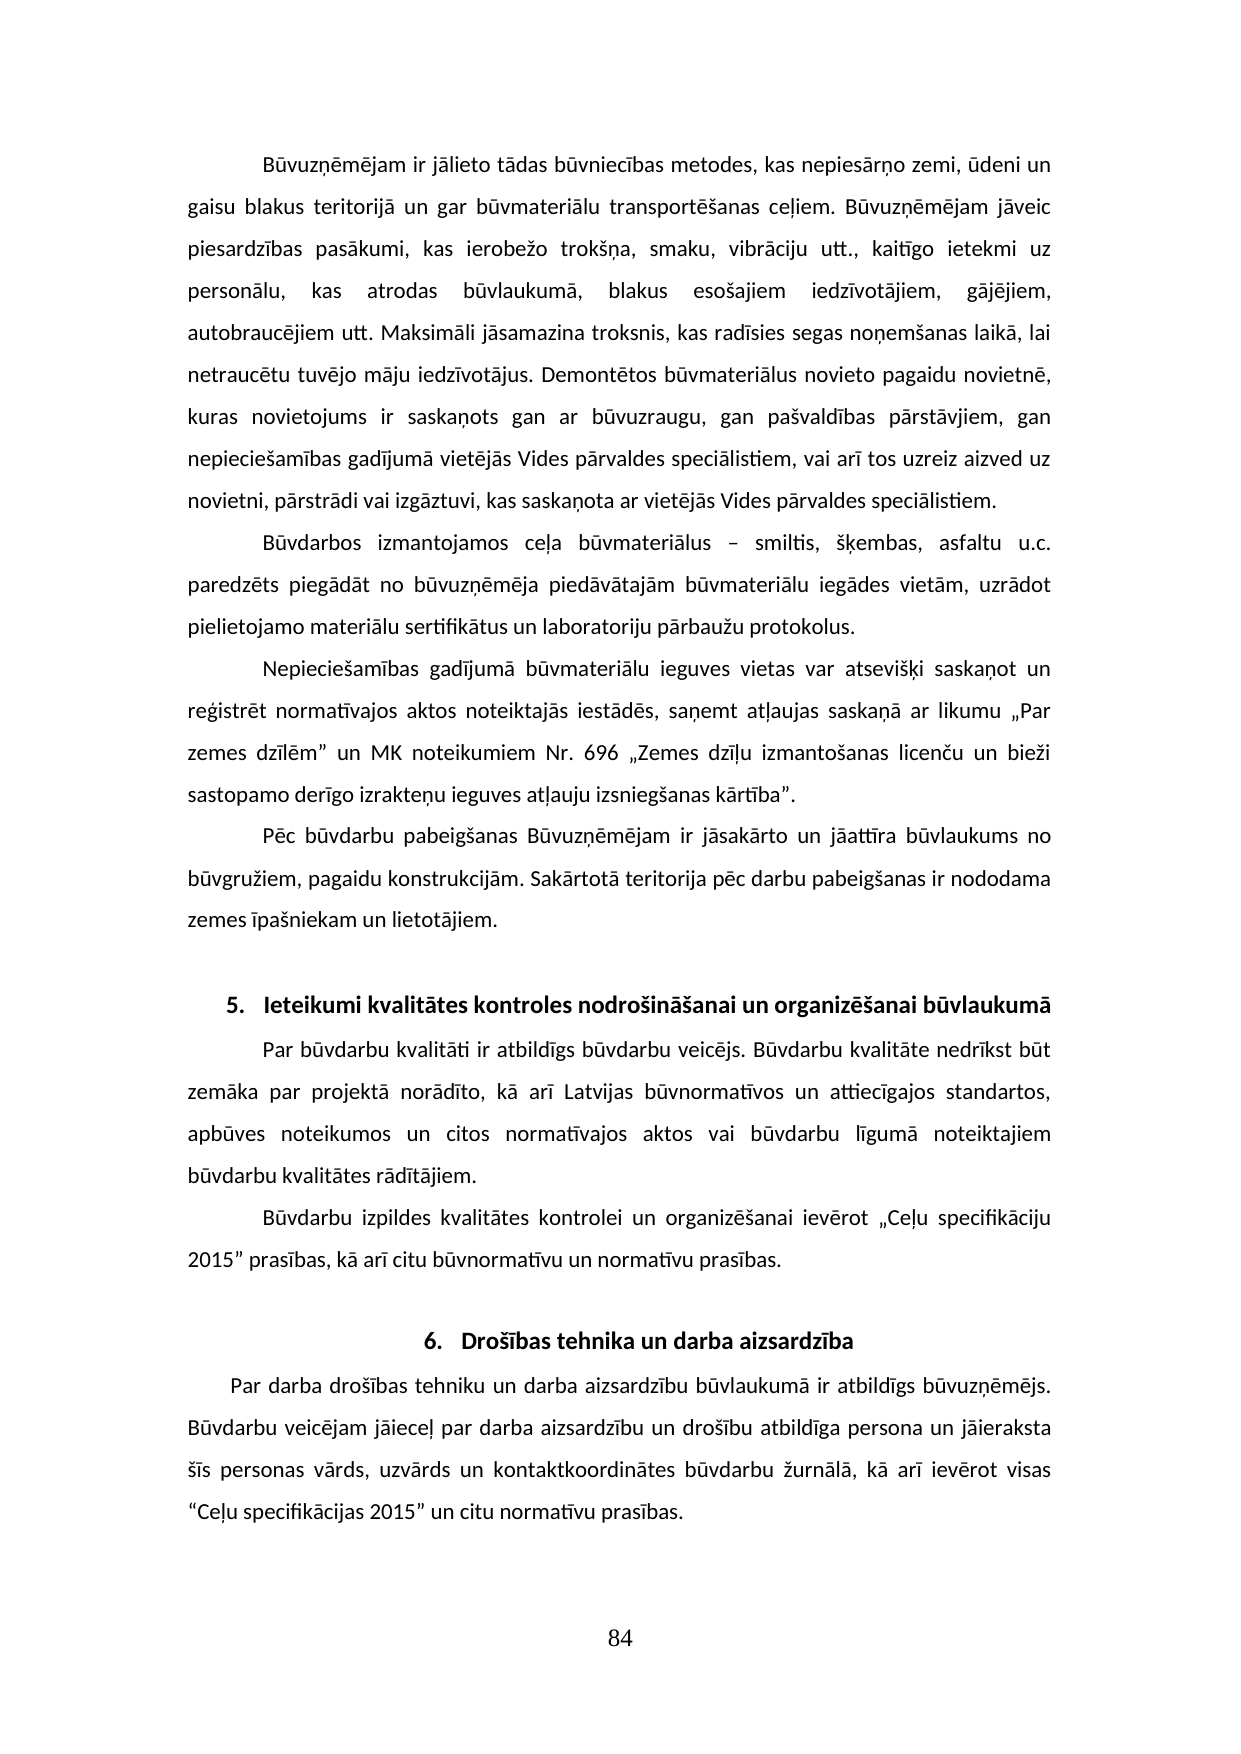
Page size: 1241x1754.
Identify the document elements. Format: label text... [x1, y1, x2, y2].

text Būvuzņēmējam ir jālieto tādas būvniecības metodes, kas nepiesārņo zemi, ūdeni un gaisu blakus teritorijā un gar būvmateriālu transportēšanas ceļiem. Būvuzņēmējam jāveic piesardzības pasākumi, kas ierobežo trokšņa, smaku, vibrāciju utt., kaitīgo ietekmi uz personālu, kas atrodas būvlaukumā, blakus esošajiem iedzīvotājiem, gājējiem, autobraucējiem utt. Maksimāli jāsamazina troksnis, kas radīsies segas noņemšanas laikā, lai netraucētu tuvējo māju iedzīvotājus. Demontētos būvmateriālus novieto pagaidu novietnē, kuras novietojums ir saskaņots gan ar būvuzraugu, gan pašvaldības pārstāvjiem, gan nepieciešamības gadījumā vietējās Vides pārvaldes speciālistiem, vai arī tos uzreiz aizved uz novietni, pārstrādi vai izgāztuvi, kas saskaņota ar vietējās Vides pārvaldes speciālistiem. [187, 150, 1053, 514]
text Būvdarbos izmantojamos ceļa būvmateriālus – smiltis, šķembas, asfaltu u.c. paredzēts piegādāt no būvuzņēmēja piedāvātajām būvmateriālu iegādes vietām, uzrādot pielietojamo materiālu sertifikātus un laboratoriju pārbaužu protokolus. [187, 528, 1053, 640]
list Ieteikumi kvalitātes kontroles nodrošināšanai un organizēšanai būvlaukumā [225, 989, 1053, 1020]
text Par darba drošības tehniku un darba aizsardzību būvlaukumā ir atbildīgs būvuzņēmējs. Būvdarbu veicējam jāieceļ par darba aizsardzību un drošību atbildīga persona un jāieraksta šīs personas vārds, uzvārds un kontaktkoordinātes būvdarbu žurnālā, kā arī ievērot visas “Ceļu specifikācijas 2015” un citu normatīvu prasības. [187, 1371, 1053, 1525]
text Nepieciešamības gadījumā būvmateriālu ieguves vietas var atsevišķi saskaņot un reģistrēt normatīvajos aktos noteiktajās iestādēs, saņemt atļaujas saskaņā ar likumu „Par zemes dzīlēm” un MK noteikumiem Nr. 696 „Zemes dzīļu izmantošanas licenču un bieži sastopamo derīgo izrakteņu ieguves atļauju izsniegšanas kārtība”. [187, 654, 1053, 808]
list Drošības tehnika un darba aizsardzība [225, 1325, 1053, 1356]
text Pēc būvdarbu pabeigšanas Būvuzņēmējam ir jāsakārto un jāattīra būvlaukums no būvgružiem, pagaidu konstrukcijām. Sakārtotā teritorija pēc darbu pabeigšanas ir nododama zemes īpašniekam un lietotājiem. [187, 822, 1053, 934]
text Būvdarbu izpildes kvalitātes kontrolei un organizēšanai ievērot „Ceļu specifikāciju 2015” prasības, kā arī citu būvnormatīvu un normatīvu prasības. [187, 1203, 1053, 1273]
text Par būvdarbu kvalitāti ir atbildīgs būvdarbu veicējs. Būvdarbu kvalitāte nedrīkst būt zemāka par projektā norādīto, kā arī Latvijas būvnormatīvos un attiecīgajos standartos, apbūves noteikumos un citos normatīvajos aktos vai būvdarbu līgumā noteiktajiem būvdarbu kvalitātes rādītājiem. [187, 1035, 1053, 1189]
